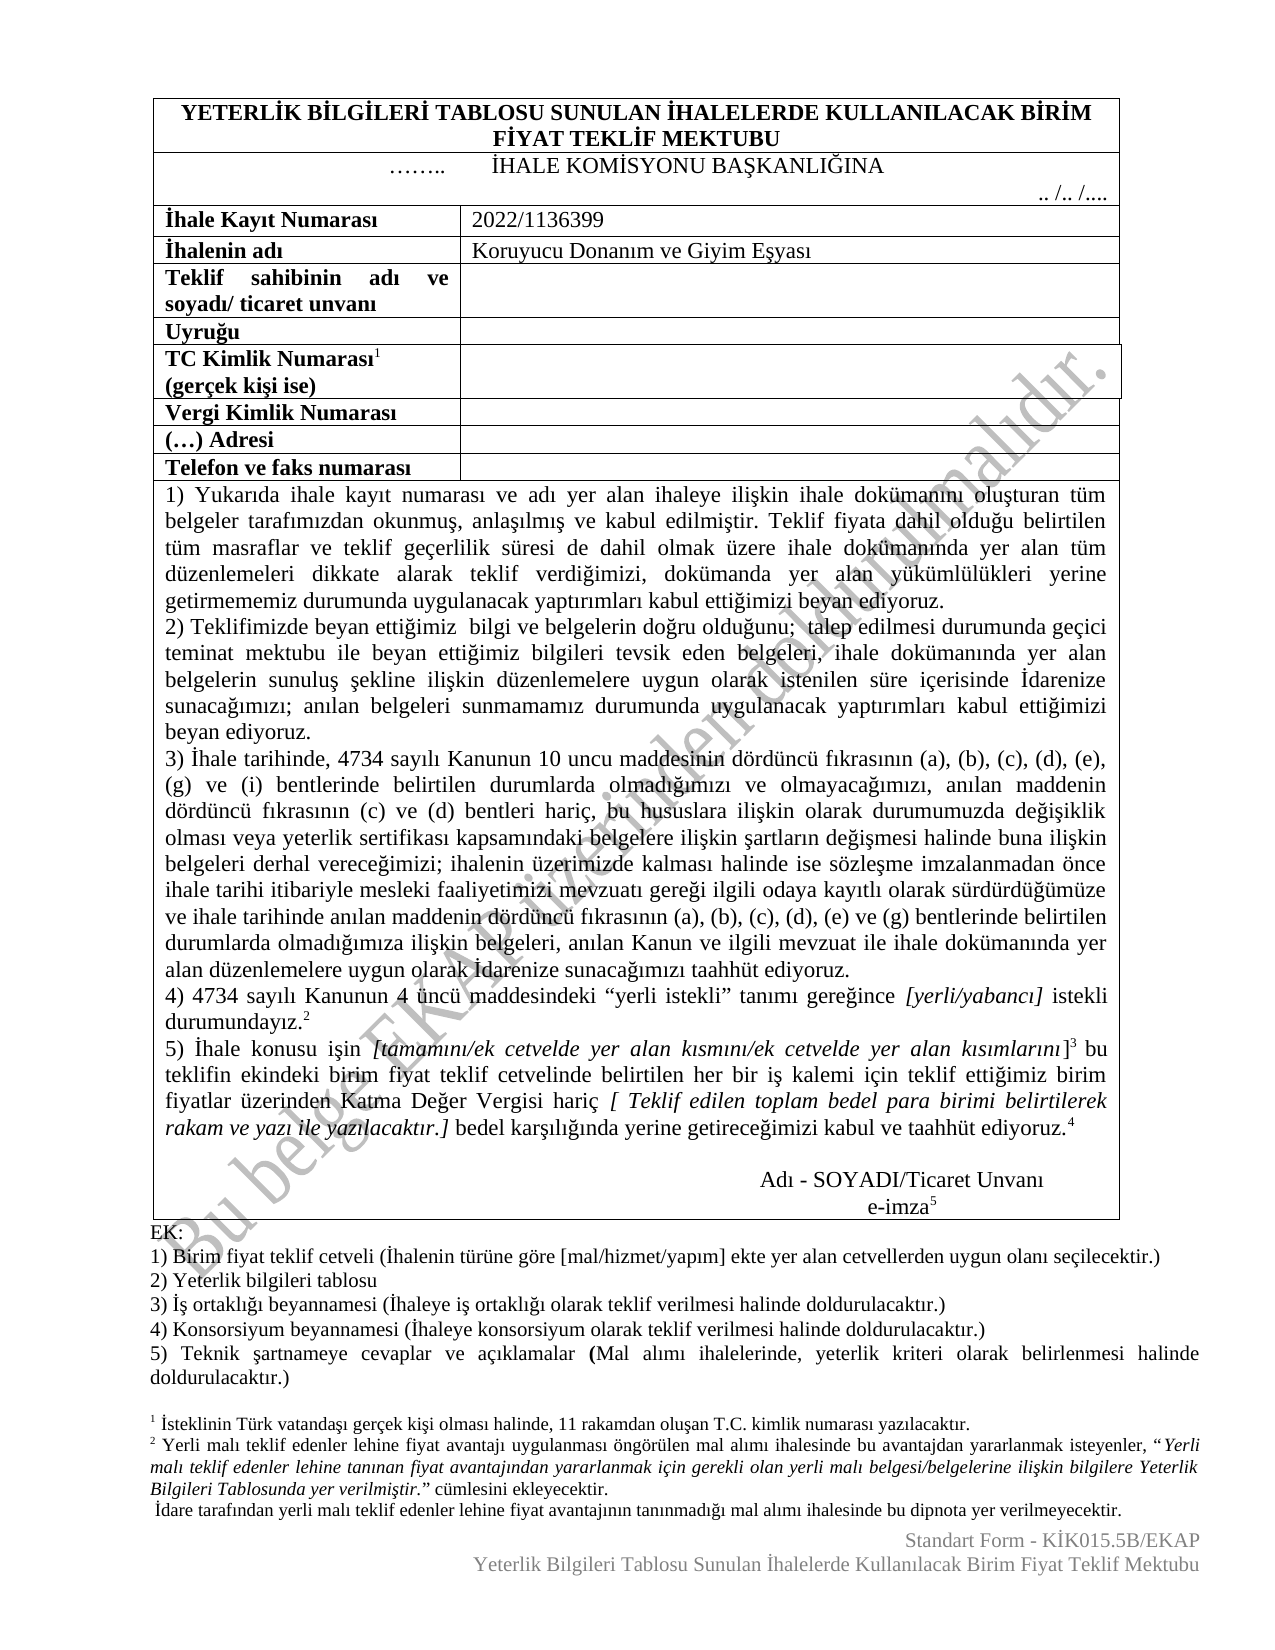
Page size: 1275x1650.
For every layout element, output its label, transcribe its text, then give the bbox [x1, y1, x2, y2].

text 3) İş ortaklığı beyannamesi (İhaleye iş ortaklığı olarak teklif verilmesi halinde doldurulacaktır.) [75, 1292, 1200, 1316]
table_cell 1) Yukarıda ihale kayıt numarası ve adı yer alan ihaleye ilişkin ihale dokümanını oluşturan tüm belgeler tarafımızdan okunmuş, anlaşılmış ve kabul edilmiştir. Teklif fiyata dahil olduğu belirtilen tüm masraflar ve teklif geçerlilik süresi de dahil olmak üzere ihale dokümanında yer alan tüm düzenlemeleri dikkate alarak teklif verdiğimizi, dokümanda yer alan yükümlülükleri yerine getirmememiz durumunda uygulanacak yaptırımları kabul ettiğimizi beyan ediyoruz. 2) Teklifimizde beyan ettiğimiz bilgi ve belgelerin doğru olduğunu; talep edilmesi durumunda geçici teminat mektubu ile beyan ettiğimiz bilgileri tevsik eden belgeleri, ihale dokümanında yer alan belgelerin sunuluş şekline ilişkin düzenlemelere uygun olarak istenilen süre içerisinde İdarenize sunacağımızı; anılan belgeleri sunmamamız durumunda uygulanacak yaptırımları kabul ettiğimizi beyan ediyoruz. 3) İhale tarihinde, 4734 sayılı Kanunun 10 uncu maddesinin dördüncü fıkrasının (a), (b), (c), (d), (e), (g) ve (i) bentlerinde belirtilen durumlarda olmadığımızı ve olmayacağımızı, anılan maddenin dördüncü fıkrasının (c) ve (d) bentleri hariç, bu hususlara ilişkin olarak durumumuzda değişiklik olması veya yeterlik sertifikası kapsamındaki belgelere ilişkin şartların değişmesi halinde buna ilişkin belgeleri derhal vereceğimizi; ihalenin üzerimizde kalması halinde ise sözleşme imzalanmadan önce ihale tarihi itibariyle mesleki faaliyetimizi mevzuatı gereği ilgili odaya kayıtlı olarak sürdürdüğümüze ve ihale tarihinde anılan maddenin dördüncü fıkrasının (a), (b), (c), (d), (e) ve (g) bentlerinde belirtilen durumlarda olmadığımıza ilişkin belgeleri, anılan Kanun ve ilgili mevzuat ile ihale dokümanında yer alan düzenlemelere uygun olarak İdarenize sunacağımızı taahhüt ediyoruz. 4) 4734 sayılı Kanunun 4 üncü maddesindeki “yerli istekli” tanımı gereğince [yerli/yabancı] istekli durumundayız.2 5) İhale konusu işin [tamamını/ek cetvelde yer alan kısmını/ek cetvelde yer alan kısımlarını]3 bu teklifin ekindeki birim fiyat teklif cetvelinde belirtilen her bir iş kalemi için teklif ettiğimiz birim fiyatlar üzerinden Katma Değer Vergisi hariç [ Teklif edilen toplam bedel para birimi belirtilerek rakam ve yazı ile yazılacaktır.] bedel karşılığında yerine getireceğimizi kabul ve taahhüt ediyoruz.4 Adı - SOYADI/Ticaret Unvanı e-imza5 [154, 481, 1119, 1219]
table_cell [461, 345, 1121, 398]
table_cell [461, 454, 1119, 480]
text EK: [75, 1220, 1200, 1244]
table_cell Vergi Kimlik Numarası [154, 399, 460, 425]
text 4) Konsorsiyum beyannamesi (İhaleye konsorsiyum olarak teklif verilmesi halinde doldurulacaktır.) [75, 1316, 1200, 1341]
text 1 İsteklinin Türk vatandaşı gerçek kişi olması halinde, 11 rakamdan oluşan T.C. kimlik numarası yazılacaktır. [150, 1413, 1200, 1434]
table_cell Telefon ve faks numarası [154, 454, 460, 480]
table_cell Uyruğu [154, 318, 460, 344]
table_cell 2022/1136399 [461, 206, 1119, 236]
table_cell İhalenin adı [154, 237, 460, 263]
table_cell [461, 318, 1119, 344]
text 5) Teknik şartnameye cevaplar ve açıklamalar (Mal alımı ihalelerinde, yeterlik kriteri olarak belirlenmesi halinde doldurulacaktır.) [150, 1341, 1200, 1389]
table_cell İhale Kayıt Numarası [154, 206, 460, 236]
table_cell …….. İHALE KOMİSYONU BAŞKANLIĞINA .. /.. /.... [154, 153, 1119, 205]
text 2) Yeterlik bilgileri tablosu [75, 1268, 1200, 1292]
table_cell Teklif sahibinin adı ve soyadı/ ticaret unvanı [154, 264, 460, 317]
table_cell (…) Adresi [154, 426, 460, 453]
table_cell Koruyucu Donanım ve Giyim Eşyası [461, 237, 1119, 263]
table_cell [461, 264, 1119, 317]
table_cell [461, 426, 1119, 453]
text 2 Yerli malı teklif edenler lehine fiyat avantajı uygulanması öngörülen mal alımı ihalesinde bu avantajdan yararlanmak isteyenler, “Yerli malı teklif edenler lehine tanınan fiyat avantajından yararlanmak için gerekli olan yerli malı belgesi/belgelerine ilişkin bilgilere Yeterlik Bilgileri Tablosunda yer verilmiştir.” cümlesini ekleyecektir. [150, 1434, 1200, 1499]
table_header YETERLİK BİLGİLERİ TABLOSU SUNULAN İHALELERDE KULLANILACAK BİRİM FİYAT TEKLİF MEKTUBU [154, 99, 1119, 152]
text İdare tarafından yerli malı teklif edenler lehine fiyat avantajının tanınmadığı mal alımı ihalesinde bu dipnota yer verilmeyecektir. [150, 1499, 1200, 1521]
text 1) Birim fiyat teklif cetveli (İhalenin türüne göre [mal/hizmet/yapım] ekte yer alan cetvellerden uygun olanı seçilecektir.) [75, 1244, 1200, 1268]
table_cell [461, 399, 1119, 425]
table_cell TC Kimlik Numarası1 (gerçek kişi ise) [154, 345, 460, 398]
